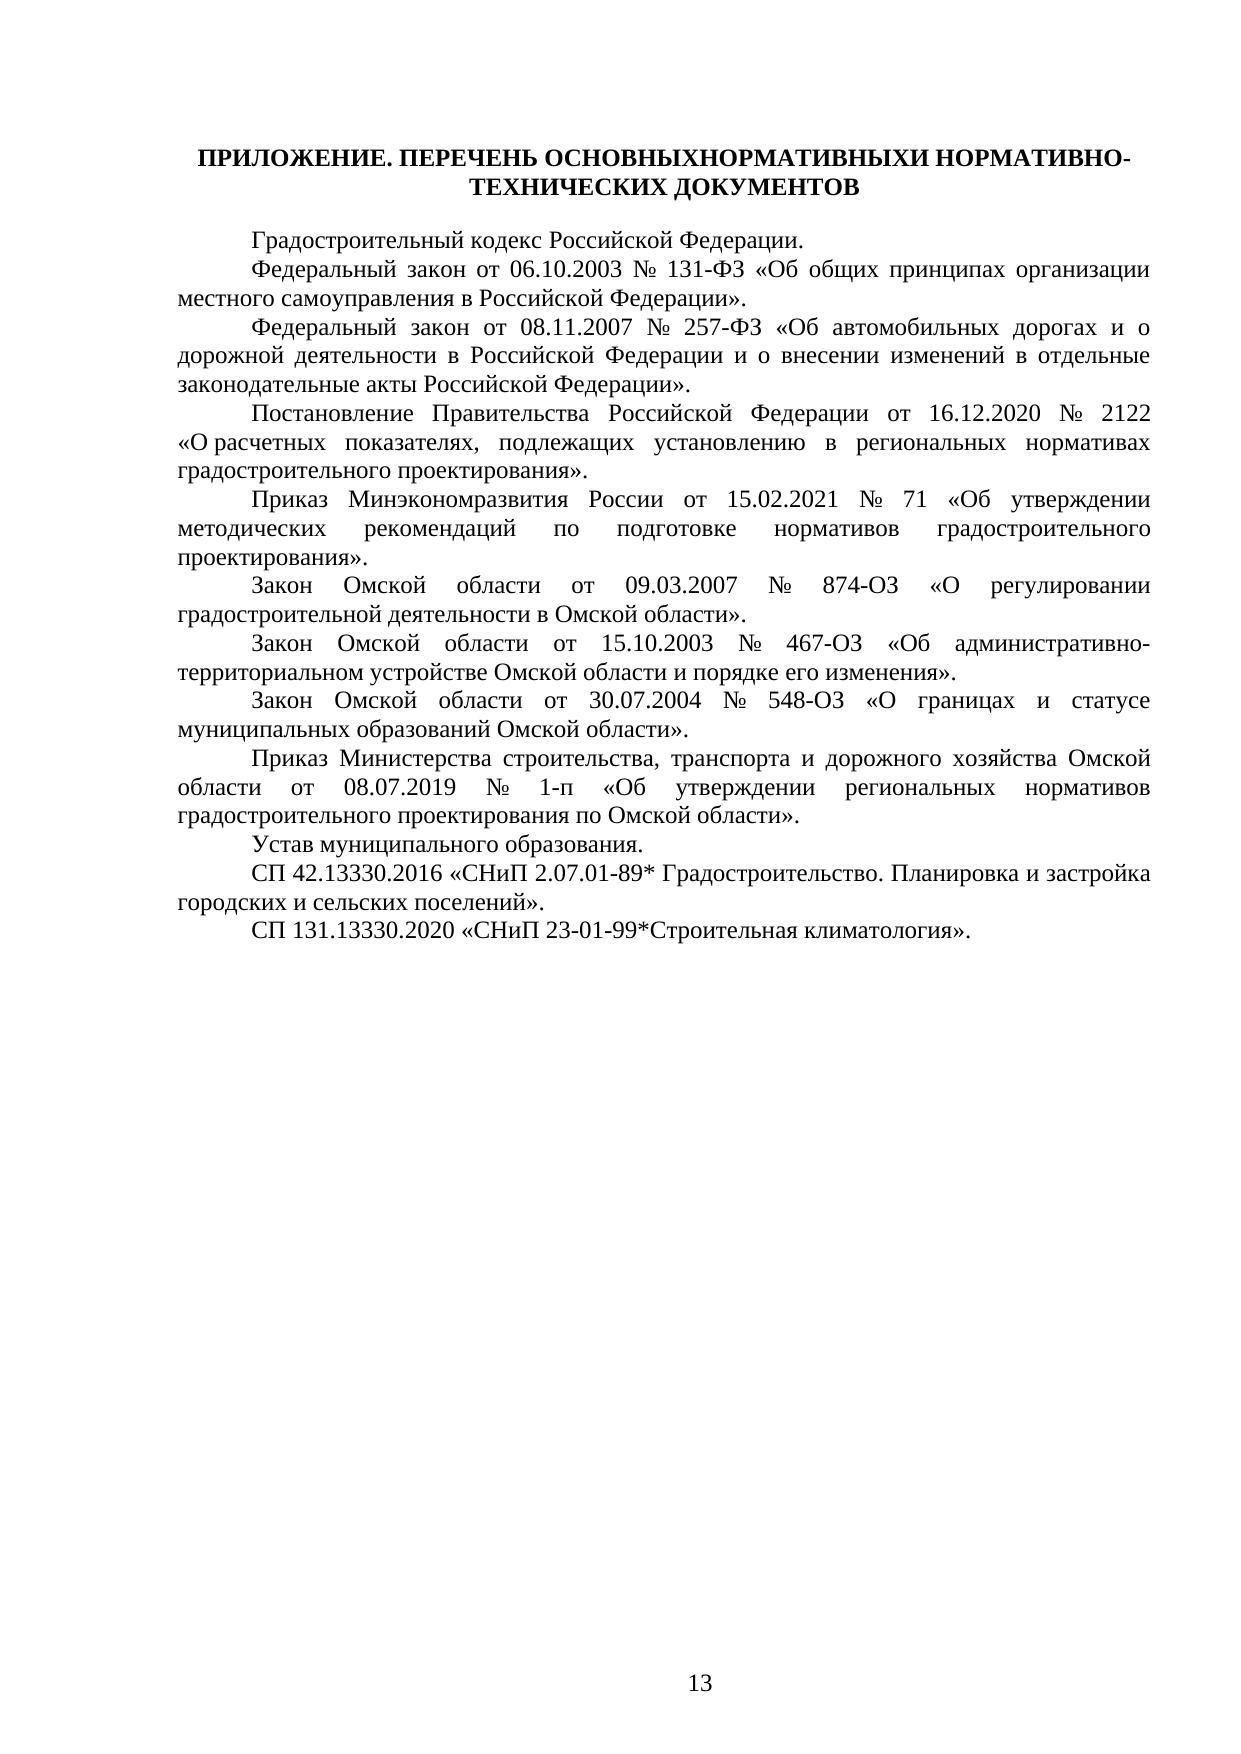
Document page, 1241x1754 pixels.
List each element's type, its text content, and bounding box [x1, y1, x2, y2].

text Федеральный закон от 06.10.2003 № 131-ФЗ «Об общих принципах организации местного самоуправления в Российской Федерации». [177, 254, 1152, 312]
text ПРИЛОЖЕНИЕ. перечень ОСНОВНЫХнормативныхи нормативно-технических документов [177, 143, 1152, 201]
text Закон Омской области от 15.10.2003 № 467-ОЗ «Об административно-территориальном устройстве Омской области и порядке его изменения». [177, 628, 1152, 686]
text СП 42.13330.2016 «СНиП 2.07.01-89* Градостроительство. Планировка и застройка городских и сельских поселений». [177, 858, 1152, 916]
text Федеральный закон от 08.11.2007 № 257-ФЗ «Об автомобильных дорогах и о дорожной деятельности в Российской Федерации и о внесении изменений в отдельные законодательные акты Российской Федерации». [177, 312, 1152, 398]
text Закон Омской области от 30.07.2004 № 548-ОЗ «О границах и статусе муниципальных образований Омской области». [177, 686, 1152, 743]
text Приказ Минэкономразвития России от 15.02.2021 № 71 «Об утверждении методических рекомендаций по подготовке нормативов градостроительного проектирования». [177, 484, 1152, 571]
text СП 131.13330.2020 «СНиП 23-01-99*Строительная климатология». [177, 916, 1152, 944]
text Устав муниципального образования. [177, 829, 1152, 858]
text Градостроительный кодекс Российской Федерации. [177, 226, 1152, 254]
text Закон Омской области от 09.03.2007 № 874-ОЗ «О регулировании градостроительной деятельности в Омской области». [177, 571, 1152, 628]
text Приказ Министерства строительства, транспорта и дорожного хозяйства Омской области от 08.07.2019 № 1-п «Об утверждении региональных нормативов градостроительного проектирования по Омской области». [177, 743, 1152, 829]
text Постановление Правительства Российской Федерации от 16.12.2020 № 2122 «О расчетных показателях, подлежащих установлению в региональных нормативах градостроительного проектирования». [177, 398, 1152, 484]
